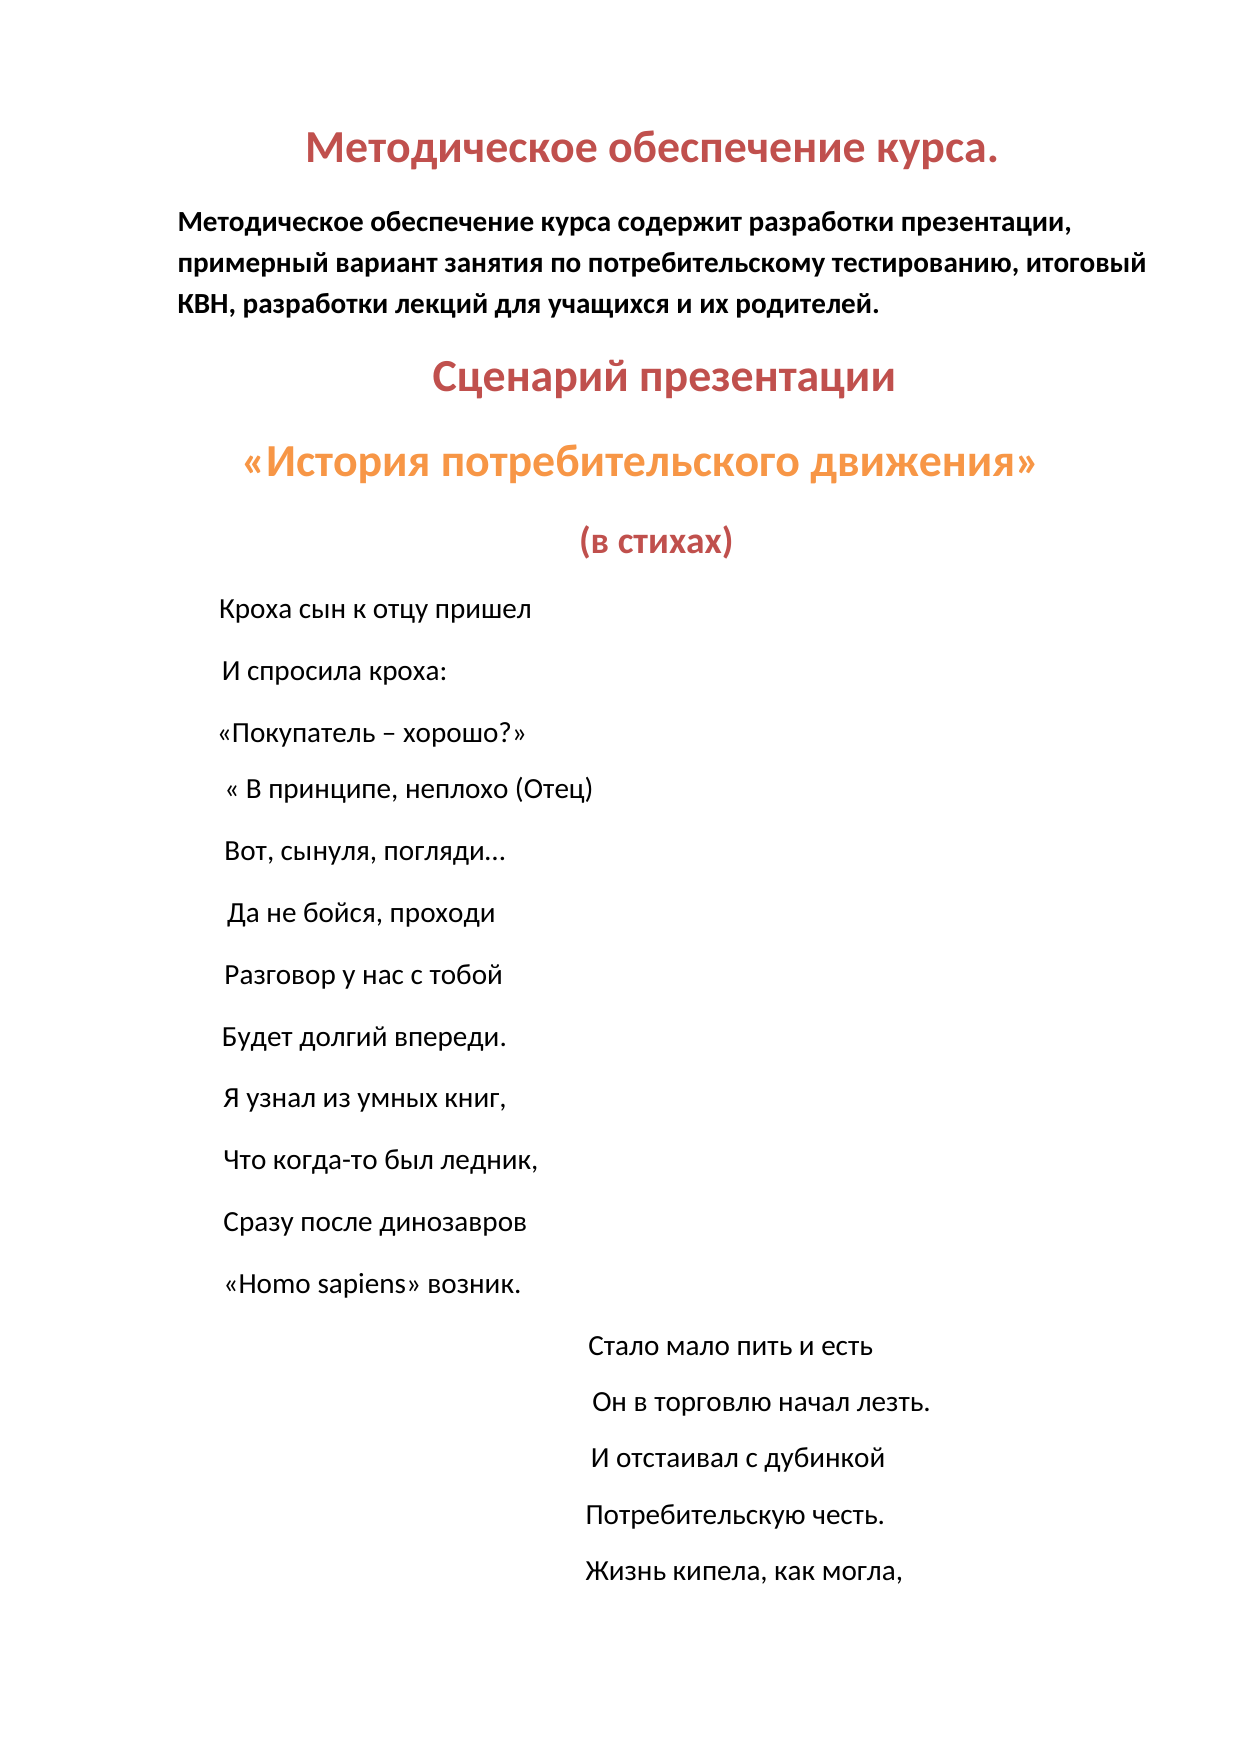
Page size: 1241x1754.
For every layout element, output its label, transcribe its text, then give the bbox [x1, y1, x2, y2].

text Сразу после динозавров [177, 1203, 1152, 1239]
text Потребительскую честь. [177, 1496, 1152, 1532]
text Кроха сын к отцу пришел [177, 591, 1152, 626]
text Да не бойся, проходи [177, 894, 1152, 930]
text Жизнь кипела, как могла, [177, 1552, 1152, 1588]
text И спросила кроха: [177, 652, 1152, 688]
text Я узнал из умных книг, [177, 1079, 1152, 1115]
text Сценарий презентации [177, 347, 1152, 403]
text Что когда-то был ледник, [177, 1141, 1152, 1177]
text Методическое обеспечение курса содержит разработки презентации, примерный вариант занятия по потребительскому тестированию, итоговый КВН, разработки лекций для учащихся и их родителей. [177, 203, 1152, 321]
text «Покупатель – хорошо?» [177, 714, 1152, 750]
text Стало мало пить и есть [177, 1327, 1152, 1362]
text Разговор у нас с тобой [177, 956, 1152, 992]
text Методическое обеспечение курса. [177, 118, 1152, 174]
text Будет долгий впереди. [177, 1018, 1152, 1053]
text «Homo sapiens» возник. [177, 1265, 1152, 1300]
text И отстаивал с дубинкой [177, 1439, 1152, 1475]
text «История потребительского движения» [177, 432, 1152, 488]
text « В принципе, неплохо (Отец) [177, 771, 1152, 806]
text (в стихах) [177, 517, 1152, 563]
text Вот, сынуля, погляди… [177, 832, 1152, 868]
text Он в торговлю начал лезть. [177, 1383, 1152, 1419]
